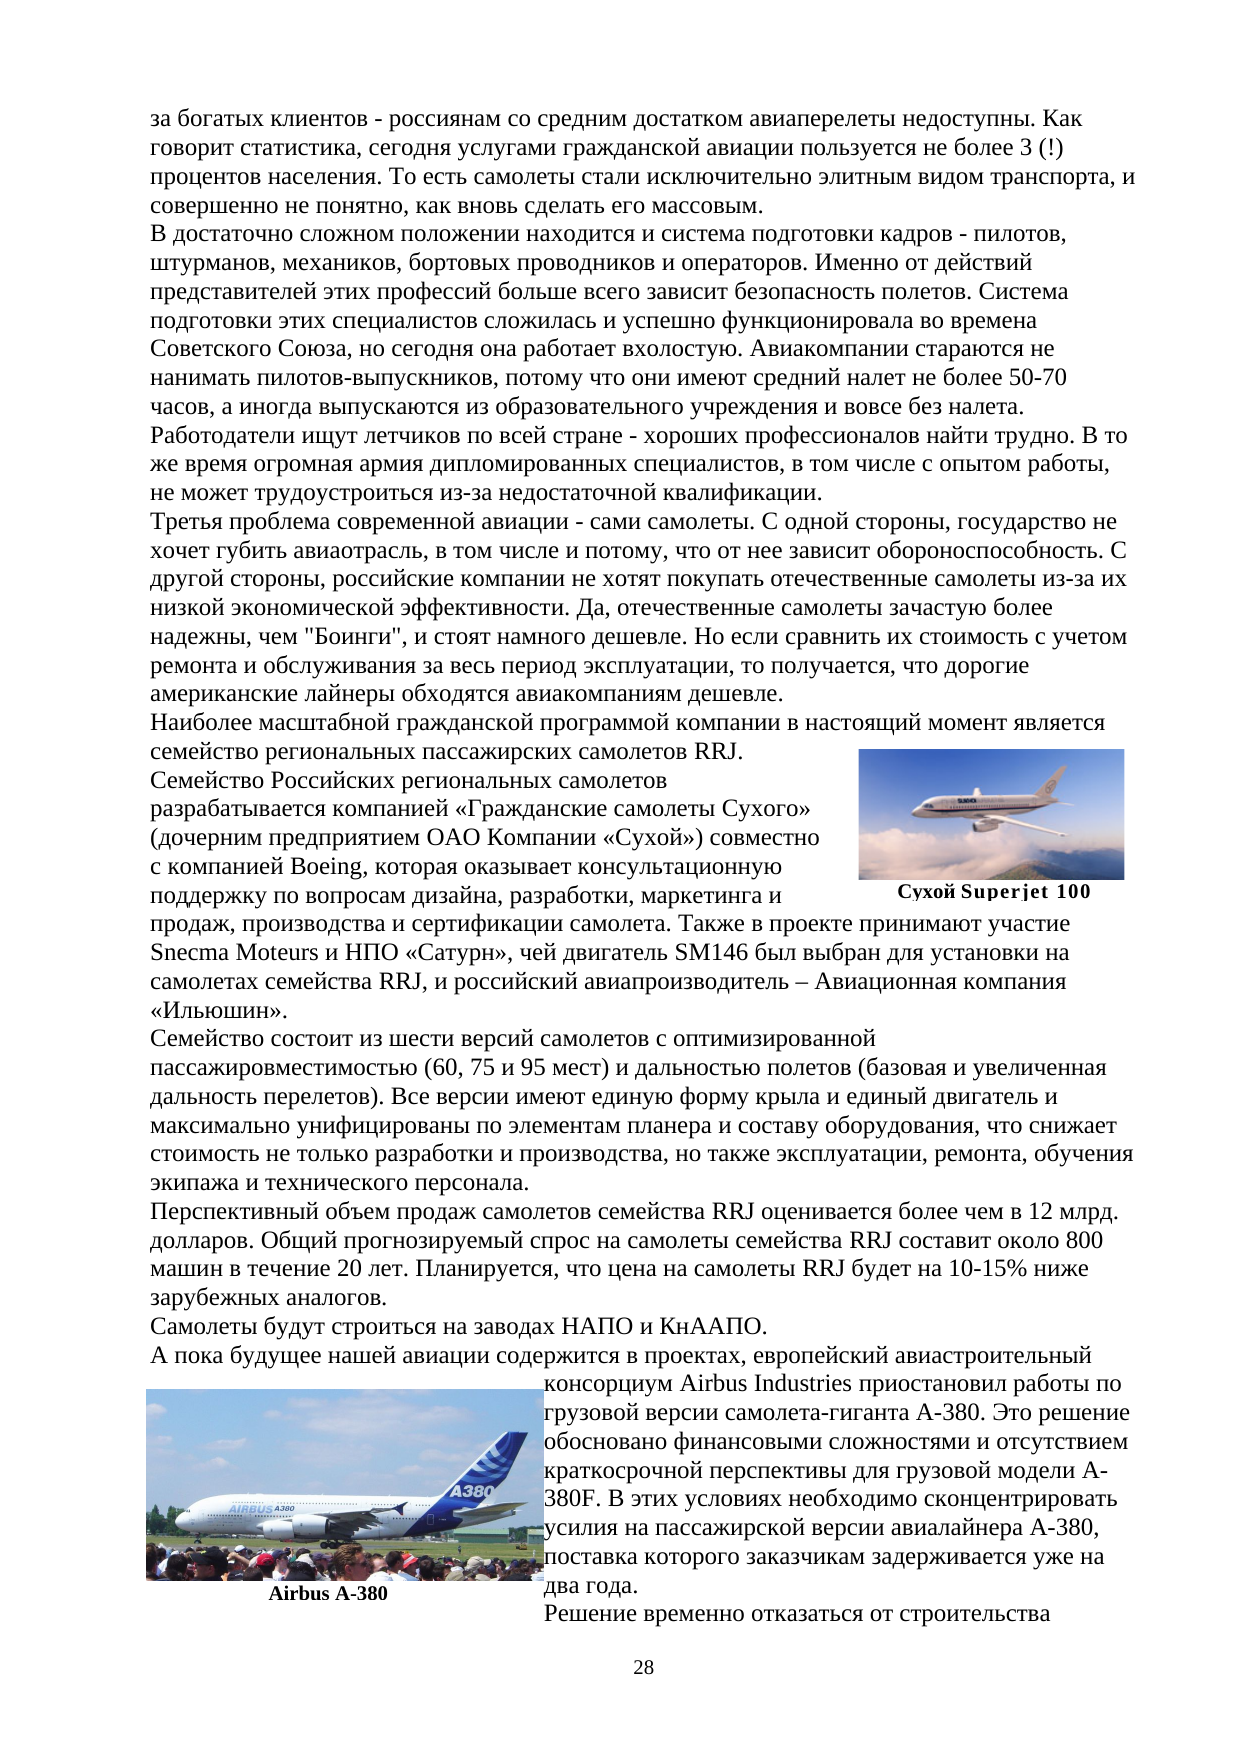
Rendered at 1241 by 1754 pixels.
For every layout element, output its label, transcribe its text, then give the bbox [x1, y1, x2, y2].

text В достаточно сложном положении находится и система подготовки кадров - пилотов, штурманов, механиков, бортовых проводников и операторов. Именно от действий представителей этих профессий больше всего зависит безопасность полетов. Система подготовки этих специалистов сложилась и успешно функционировала во времена Советского Союза, но сегодня она работает вхолостую. Авиакомпании стараются не нанимать пилотов-выпускников, потому что они имеют средний налет не более 50-70 часов, а иногда выпускаются из образовательного учреждения и вовсе без налета. Работодатели ищут летчиков по всей стране - хороших профессионалов найти трудно. В то же время огромная армия дипломированных специалистов, в том числе с опытом работы, не может трудоустроиться из-за недостаточной квалификации. [150, 218, 1137, 506]
picture [146, 1389, 544, 1581]
text Перспективный объем продаж самолетов семейства RRJ оценивается более чем в 12 млрд. долларов. Общий прогнозируемый спрос на самолеты семейства RRJ составит около 800 машин в течение 20 лет. Планируется, что цена на самолеты RRJ будет на 10-15% ниже зарубежных аналогов. [150, 1196, 1137, 1311]
text Самолеты будут строиться на заводах НАПО и КнААПО. [150, 1311, 1137, 1340]
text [150, 1340, 1137, 1627]
text Третья проблема современной авиации - сами самолеты. С одной стороны, государство не хочет губить авиаотрасль, в том числе и потому, что от нее зависит обороноспособность. С другой стороны, российские компании не хотят покупать отечественные самолеты из-за их низкой экономической эффективности. Да, отечественные самолеты зачастую более надежны, чем "Боинги", и стоят намного дешевле. Но если сравнить их стоимость с учетом ремонта и обслуживания за весь период эксплуатации, то получается, что дорогие американские лайнеры обходятся авиакомпаниям дешевле. [150, 506, 1137, 707]
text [150, 103, 1137, 218]
text Семейство состоит из шести версий самолетов с оптимизированной пассажировместимостью (60, 75 и 95 мест) и дальностью полетов (базовая и увеличенная дальность перелетов). Все версии имеют единую форму крыла и единый двигатель и максимально унифицированы по элементам планера и составу оборудования, что снижает стоимость не только разработки и производства, но также эксплуатации, ремонта, обучения экипажа и технического персонала. [150, 1023, 1137, 1196]
text Наиболее масштабной гражданской программой компании в настоящий момент является семейство региональных пассажирских самолетов RRJ. Семейство Российских региональных самолетов разрабатывается компанией «Гражданские самолеты Сухого» (дочерним предприятием ОАО Компании «Сухой») совместно с компанией Boeing, которая оказывает консультационную поддержку по вопросам дизайна, разработки, маркетинга и продаж, производства и сертификации самолета. Также в проекте принимают участие Snecma Moteurs и НПО «Сатурн», чей двигатель SM146 был выбран для установки на самолетах семейства RRJ, и российский авиапроизводитель – Авиационная компания «Ильюшин». [150, 707, 1137, 1023]
